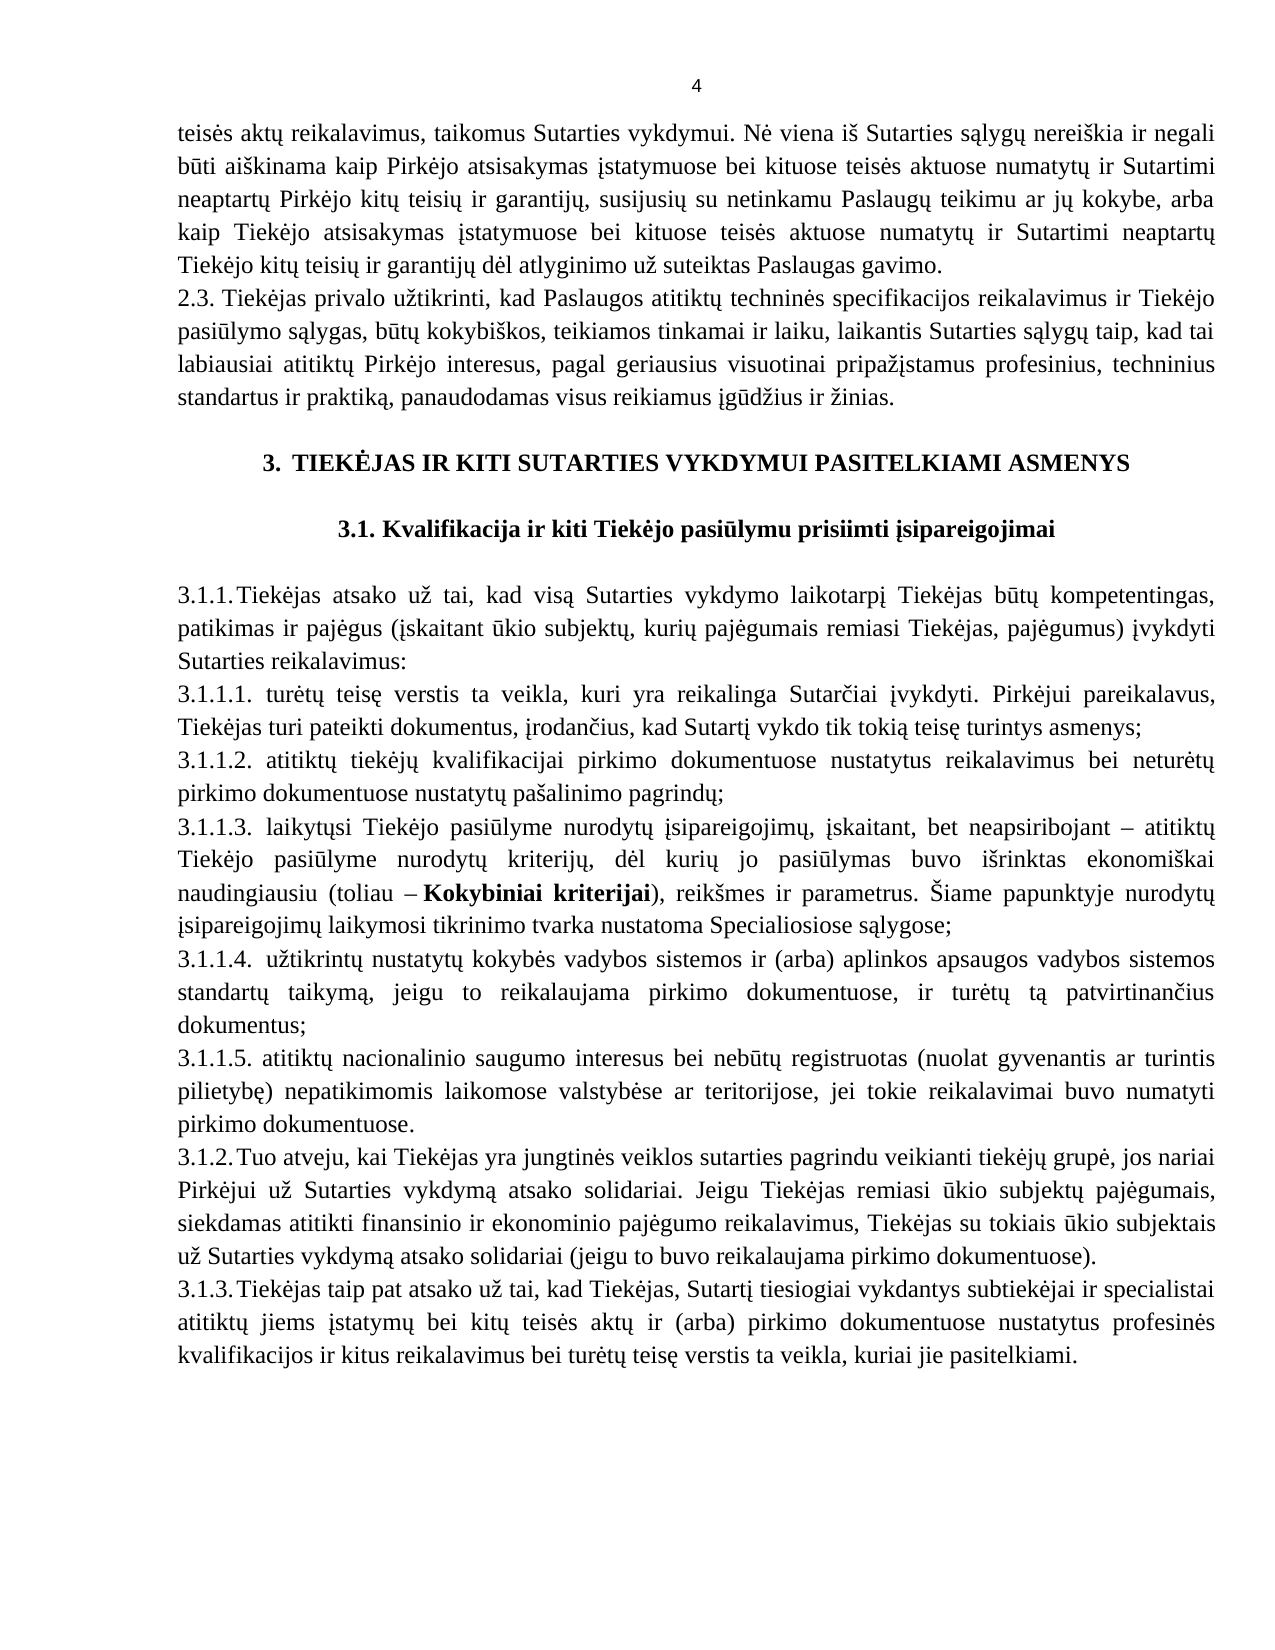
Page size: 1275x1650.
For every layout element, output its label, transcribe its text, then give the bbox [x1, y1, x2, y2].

text 3.1.1.2. atitiktų tiekėjų kvalifikacijai pirkimo dokumentuose nustatytus reikalavimus bei neturėtų pirkimo dokumentuose nustatytų pašalinimo pagrindų; [177, 746, 1216, 807]
text 3.1.1.5. atitiktų nacionalinio saugumo interesus bei nebūtų registruotas (nuolat gyvenantis ar turintis pilietybę) nepatikimomis laikomose valstybėse ar teritorijose, jei tokie reikalavimai buvo numatyti pirkimo dokumentuose. [177, 1104, 1216, 1137]
text 3.1.2. Tuo atveju, kai Tiekėjas yra jungtinės veiklos sutarties pagrindu veikianti tiekėjų grupė, jos nariai Pirkėjui už Sutarties vykdymą atsako solidariai. Jeigu Tiekėjas remiasi ūkio subjektų pajėgumais, siekdamas atitikti finansinio ir ekonominio pajėgumo reikalavimus, Tiekėjas su tokiais ūkio subjektais už Sutarties vykdymą atsako solidariai (jeigu to buvo reikalaujama pirkimo dokumentuose). [177, 1142, 1216, 1269]
text 3.1. Kvalifikacija ir kiti Tiekėjo pasiūlymu prisiimti įsipareigojimai [177, 514, 1216, 543]
text 3.1.1.5. atitiktų nacionalinio saugumo interesus bei nebūtų registruotas (nuolat gyvenantis ar turintis pilietybę) nepatikimomis laikomose valstybėse ar teritorijose, jei tokie reikalavimai buvo numatyti pirkimo dokumentuose. [177, 1043, 1216, 1076]
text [177, 118, 1216, 279]
text 2.3. Tiekėjas privalo užtikrinti, kad Paslaugos atitiktų techninės specifikacijos reikalavimus ir Tiekėjo pasiūlymo sąlygas, būtų kokybiškos, teikiamos tinkamai ir laiku, laikantis Sutarties sąlygų taip, kad tai labiausiai atitiktų Pirkėjo interesus, pagal geriausius visuotinai pripažįstamus profesinius, techninius standartus ir praktiką, panaudodamas visus reikiamus įgūdžius ir žinias. [177, 283, 1216, 411]
text 3. TIEKĖJAS ir kiti Sutarties vykdymui pasitelkiami asmenys [177, 448, 1216, 477]
text 3.1.3. Tiekėjas taip pat atsako už tai, kad Tiekėjas, Sutartį tiesiogiai vykdantys subtiekėjai ir specialistai atitiktų jiems įstatymų bei kitų teisės aktų ir (arba) pirkimo dokumentuose nustatytus profesinės kvalifikacijos ir kitus reikalavimus bei turėtų teisę verstis ta veikla, kuriai jie pasitelkiami. [177, 1274, 1216, 1369]
text 3.1.1. Tiekėjas atsako už tai, kad visą Sutarties vykdymo laikotarpį Tiekėjas būtų kompetentingas, patikimas ir pajėgus (įskaitant ūkio subjektų, kurių pajėgumais remiasi Tiekėjas, pajėgumus) įvykdyti Sutarties reikalavimus: [177, 580, 1216, 675]
text 3.1.1.1. turėtų teisę verstis ta veikla, kuri yra reikalinga Sutarčiai įvykdyti. Pirkėjui pareikalavus, Tiekėjas turi pateikti dokumentus, įrodančius, kad Sutartį vykdo tik tokią teisę turintys asmenys; [177, 679, 1216, 741]
text 3.1.1.4. užtikrintų nustatytų kokybės vadybos sistemos ir (arba) aplinkos apsaugos vadybos sistemos standartų taikymą, jeigu to reikalaujama pirkimo dokumentuose, ir turėtų tą patvirtinančius dokumentus; [177, 944, 1216, 1038]
text 3.1.1.3. laikytųsi Tiekėjo pasiūlyme nurodytų įsipareigojimų, įskaitant, bet neapsiribojant – atitiktų Tiekėjo pasiūlyme nurodytų kriterijų, dėl kurių jo pasiūlymas buvo išrinktas ekonomiškai naudingiausiu (toliau – Kokybiniai kriterijai), reikšmes ir parametrus. Šiame papunktyje nurodytų įsipareigojimų laikymosi tikrinimo tvarka nustatoma Specialiosiose sąlygose; [177, 812, 1216, 939]
